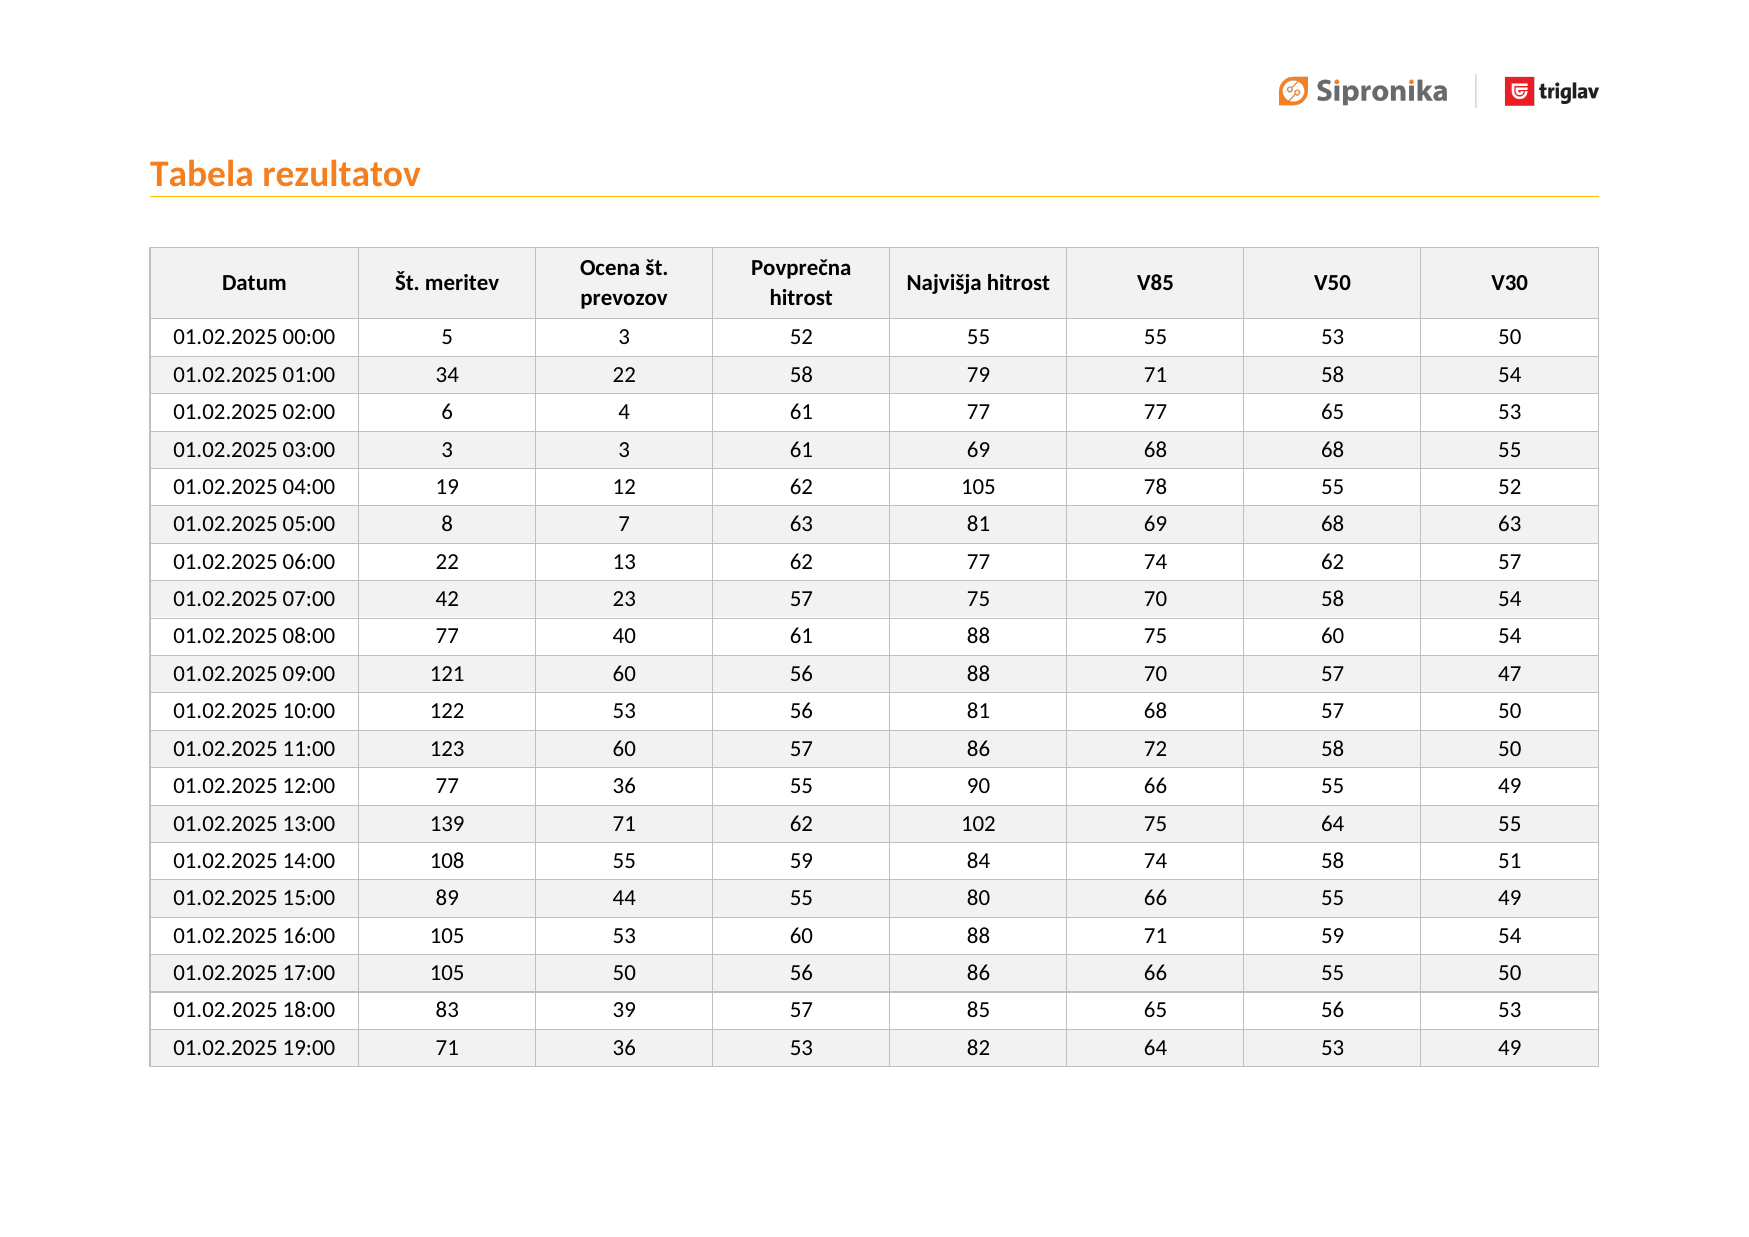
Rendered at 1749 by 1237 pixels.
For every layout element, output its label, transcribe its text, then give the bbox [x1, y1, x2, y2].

table_cell 58 [713, 357, 889, 393]
table_cell 77 [359, 619, 535, 655]
table_cell 62 [1244, 544, 1420, 580]
table_cell 01.02.2025 09:00 [151, 656, 358, 692]
table_cell 53 [1421, 394, 1598, 431]
picture [1279, 74, 1599, 108]
table_cell 70 [1067, 581, 1243, 617]
table_cell 57 [713, 731, 889, 767]
table_cell 58 [1244, 731, 1420, 767]
table_cell 50 [1421, 731, 1598, 767]
table_cell 123 [359, 731, 535, 767]
table_cell 57 [1244, 693, 1420, 730]
table_cell 64 [1067, 1030, 1243, 1066]
table_cell 55 [1421, 806, 1598, 842]
table_cell 01.02.2025 02:00 [151, 394, 358, 431]
table_cell 53 [536, 693, 712, 730]
table_cell 53 [713, 1030, 889, 1066]
table_header V30 [1421, 248, 1598, 318]
table_cell 61 [713, 619, 889, 655]
table_cell 01.02.2025 10:00 [151, 693, 358, 730]
table_cell 01.02.2025 05:00 [151, 506, 358, 543]
table_cell 61 [713, 432, 889, 468]
table_cell 65 [1067, 993, 1243, 1029]
table_cell 01.02.2025 08:00 [151, 619, 358, 655]
table_cell 01.02.2025 03:00 [151, 432, 358, 468]
table_cell 75 [1067, 619, 1243, 655]
table_cell 88 [890, 619, 1066, 655]
table_cell 01.02.2025 00:00 [151, 319, 358, 356]
table_cell 55 [536, 843, 712, 879]
table_cell 51 [1421, 843, 1598, 879]
table_cell 01.02.2025 04:00 [151, 469, 358, 505]
table_cell 40 [536, 619, 712, 655]
table_cell 53 [536, 918, 712, 954]
table_cell 44 [536, 880, 712, 917]
table_cell 86 [890, 731, 1066, 767]
table_cell 60 [1244, 619, 1420, 655]
table_cell 68 [1244, 432, 1420, 468]
table_cell 36 [536, 768, 712, 804]
table_cell 01.02.2025 12:00 [151, 768, 358, 804]
table_cell 81 [890, 693, 1066, 730]
table_cell 77 [890, 394, 1066, 431]
table_cell 60 [536, 656, 712, 692]
table_cell 77 [1067, 394, 1243, 431]
table_cell 105 [890, 469, 1066, 505]
table_cell 71 [1067, 918, 1243, 954]
table_cell 50 [1421, 319, 1598, 356]
table_cell 84 [890, 843, 1066, 879]
table_cell 108 [359, 843, 535, 879]
table_cell 19 [359, 469, 535, 505]
table_header Ocena št. prevozov [536, 248, 712, 318]
table_cell 3 [359, 432, 535, 468]
table_header Št. meritev [359, 248, 535, 318]
table_cell 56 [713, 955, 889, 991]
table_cell 60 [713, 918, 889, 954]
table_cell 56 [713, 656, 889, 692]
table_cell 57 [713, 581, 889, 617]
table_cell 121 [359, 656, 535, 692]
table_cell 62 [713, 469, 889, 505]
table_cell 13 [536, 544, 712, 580]
table_cell 4 [536, 394, 712, 431]
table_cell 79 [890, 357, 1066, 393]
table_cell 54 [1421, 918, 1598, 954]
table_cell 74 [1067, 544, 1243, 580]
table_cell 23 [536, 581, 712, 617]
table_cell 89 [359, 880, 535, 917]
table_cell 63 [1421, 506, 1598, 543]
table_cell 01.02.2025 17:00 [151, 955, 358, 991]
table_cell 57 [1244, 656, 1420, 692]
table_cell 01.02.2025 16:00 [151, 918, 358, 954]
table_cell 105 [359, 955, 535, 991]
table_cell 01.02.2025 11:00 [151, 731, 358, 767]
table_cell 68 [1067, 432, 1243, 468]
table_cell 49 [1421, 880, 1598, 917]
table_cell 74 [1067, 843, 1243, 879]
table_cell 55 [1067, 319, 1243, 356]
table_cell 59 [1244, 918, 1420, 954]
table_header Povprečna hitrost [713, 248, 889, 318]
table_cell 58 [1244, 843, 1420, 879]
table_cell 71 [359, 1030, 535, 1066]
table_cell 122 [359, 693, 535, 730]
table_cell 52 [1421, 469, 1598, 505]
subtitle Tabela rezultatov [150, 150, 1599, 196]
table_cell 55 [1244, 469, 1420, 505]
table_cell 75 [890, 581, 1066, 617]
table_cell 54 [1421, 357, 1598, 393]
table_cell 68 [1067, 693, 1243, 730]
table_cell 01.02.2025 15:00 [151, 880, 358, 917]
table_cell 49 [1421, 1030, 1598, 1066]
table_cell 36 [536, 1030, 712, 1066]
table_cell 85 [890, 993, 1066, 1029]
table_cell 53 [1244, 1030, 1420, 1066]
table_cell 55 [1244, 880, 1420, 917]
table_cell 39 [536, 993, 712, 1029]
table_cell 55 [1244, 955, 1420, 991]
table_cell 62 [713, 806, 889, 842]
table_cell 55 [890, 319, 1066, 356]
table_cell 55 [713, 768, 889, 804]
table_cell 58 [1244, 581, 1420, 617]
table_cell 58 [1244, 357, 1420, 393]
table_cell 83 [359, 993, 535, 1029]
table_cell 63 [713, 506, 889, 543]
table_cell 22 [536, 357, 712, 393]
table_cell 77 [890, 544, 1066, 580]
table_header Datum [151, 248, 358, 318]
table_cell 90 [890, 768, 1066, 804]
table_cell 61 [713, 394, 889, 431]
table_cell 70 [1067, 656, 1243, 692]
table_header Najvišja hitrost [890, 248, 1066, 318]
table_cell 88 [890, 656, 1066, 692]
table_cell 01.02.2025 19:00 [151, 1030, 358, 1066]
table_cell 49 [1421, 768, 1598, 804]
table_cell 66 [1067, 955, 1243, 991]
table_cell 53 [1421, 993, 1598, 1029]
table_cell 139 [359, 806, 535, 842]
table_cell 50 [1421, 693, 1598, 730]
table_cell 71 [1067, 357, 1243, 393]
table_cell 60 [536, 731, 712, 767]
table_cell 75 [1067, 806, 1243, 842]
table_cell 64 [1244, 806, 1420, 842]
table_cell 102 [890, 806, 1066, 842]
table_cell 59 [713, 843, 889, 879]
table_cell 80 [890, 880, 1066, 917]
table_header V85 [1067, 248, 1243, 318]
table_cell 55 [713, 880, 889, 917]
table_cell 105 [359, 918, 535, 954]
table_cell 66 [1067, 768, 1243, 804]
table_cell 22 [359, 544, 535, 580]
table_cell 50 [1421, 955, 1598, 991]
table_cell 65 [1244, 394, 1420, 431]
table_cell 3 [536, 432, 712, 468]
table_cell 57 [713, 993, 889, 1029]
table_cell 77 [359, 768, 535, 804]
table_cell 50 [536, 955, 712, 991]
table_cell 8 [359, 506, 535, 543]
table_cell 3 [536, 319, 712, 356]
table_cell 6 [359, 394, 535, 431]
table_cell 56 [713, 693, 889, 730]
table_cell 82 [890, 1030, 1066, 1066]
table_cell 12 [536, 469, 712, 505]
table_cell 01.02.2025 14:00 [151, 843, 358, 879]
table_header V50 [1244, 248, 1420, 318]
table_cell 47 [1421, 656, 1598, 692]
table_cell 68 [1244, 506, 1420, 543]
table_cell 69 [890, 432, 1066, 468]
table_cell 53 [1244, 319, 1420, 356]
table_cell 86 [890, 955, 1066, 991]
table_cell 88 [890, 918, 1066, 954]
table_cell 01.02.2025 06:00 [151, 544, 358, 580]
table_cell 01.02.2025 07:00 [151, 581, 358, 617]
table_cell 78 [1067, 469, 1243, 505]
table_cell 62 [713, 544, 889, 580]
table_cell 54 [1421, 581, 1598, 617]
table_cell 71 [536, 806, 712, 842]
table_cell 69 [1067, 506, 1243, 543]
table_cell 52 [713, 319, 889, 356]
table_cell 5 [359, 319, 535, 356]
table_cell 42 [359, 581, 535, 617]
table_cell 01.02.2025 13:00 [151, 806, 358, 842]
table_cell 34 [359, 357, 535, 393]
table_cell 01.02.2025 18:00 [151, 993, 358, 1029]
table_cell 55 [1244, 768, 1420, 804]
table_cell 81 [890, 506, 1066, 543]
table_cell 55 [1421, 432, 1598, 468]
table_cell 56 [1244, 993, 1420, 1029]
table_cell 66 [1067, 880, 1243, 917]
table_cell 72 [1067, 731, 1243, 767]
table_cell 7 [536, 506, 712, 543]
table_cell 54 [1421, 619, 1598, 655]
table_cell 01.02.2025 01:00 [151, 357, 358, 393]
table_cell 57 [1421, 544, 1598, 580]
